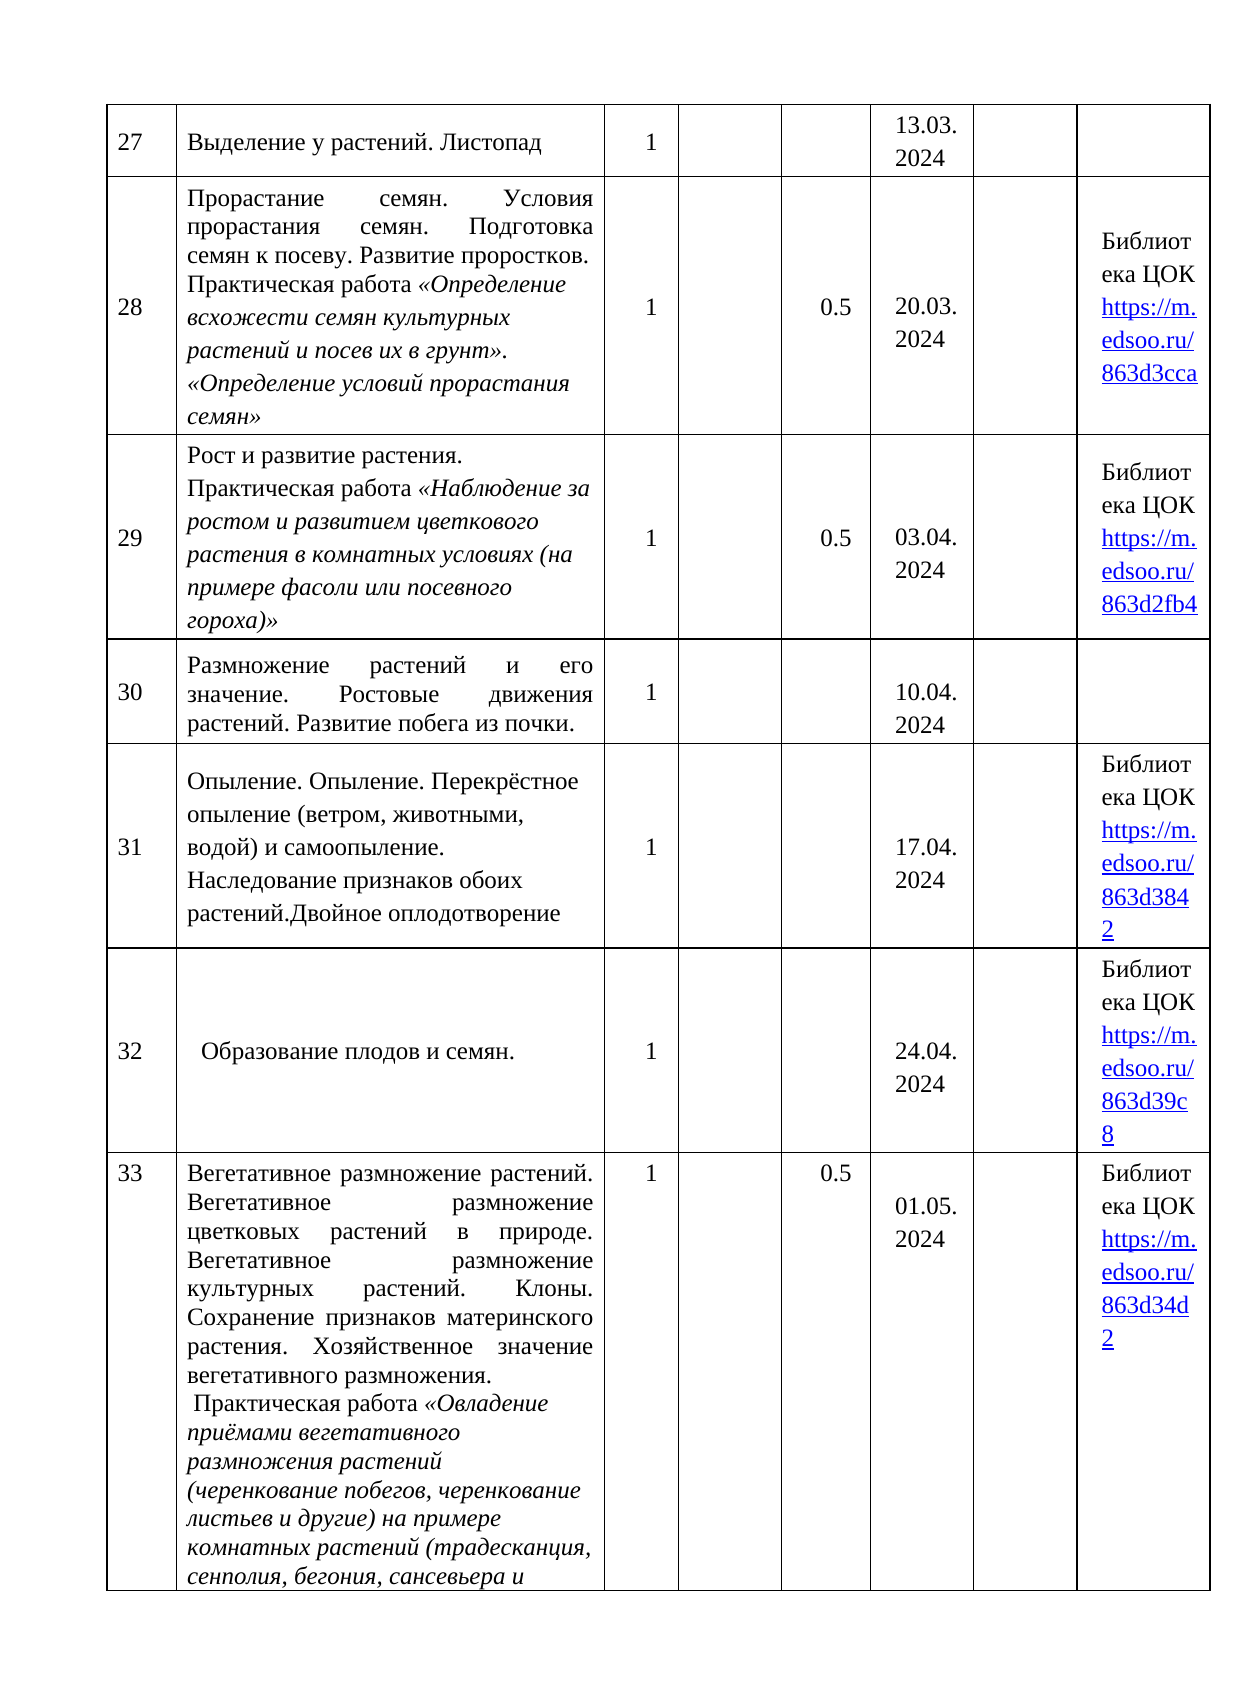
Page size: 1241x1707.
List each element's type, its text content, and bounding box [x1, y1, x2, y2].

table_cell [782, 105, 870, 176]
table_cell 27 [108, 105, 176, 176]
table_cell Библиотека ЦОК https://m.edsoo.ru/863d39c8 [1078, 949, 1209, 1152]
table_cell 0.5 [782, 1153, 870, 1590]
table_cell 30 [108, 640, 176, 743]
table_cell [782, 744, 870, 947]
table_cell 28 [108, 177, 176, 433]
table_cell 1 [605, 744, 678, 947]
table_cell 29 [108, 435, 176, 638]
table_cell 0.5 [782, 177, 870, 433]
table_cell [679, 435, 781, 638]
table_cell [974, 949, 1076, 1152]
table_cell [782, 640, 870, 743]
table_cell [974, 105, 1076, 176]
table_cell [974, 435, 1076, 638]
table_cell [679, 1153, 781, 1590]
table_cell [679, 105, 781, 176]
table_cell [1078, 1153, 1209, 1590]
table_cell 13.03.2024 [871, 105, 973, 176]
table_cell 31 [108, 744, 176, 947]
table_cell [679, 640, 781, 743]
table_cell [679, 744, 781, 947]
table_cell 33 [108, 1153, 176, 1590]
table_cell 0.5 [782, 435, 870, 638]
table_cell 1 [605, 949, 678, 1152]
table_cell 10.04.2024 [871, 640, 973, 743]
table_cell Размножение растений и его значение. Ростовые движения растений. Развитие побега из почки. [177, 640, 604, 743]
table_cell 1 [605, 177, 678, 433]
table_cell Библиотека ЦОК https://m.edsoo.ru/863d3842 [1078, 744, 1209, 947]
table_cell Библиотека ЦОК https://m.edsoo.ru/863d2fb4 [1078, 435, 1209, 638]
table_cell [679, 949, 781, 1152]
table_cell 1 [605, 105, 678, 176]
table_cell 01.05.2024 [871, 1153, 973, 1590]
table_cell 1 [605, 435, 678, 638]
table_cell [1078, 640, 1209, 743]
table_cell Прорастание семян. Условия прорастания семян. Подготовка семян к посеву. Развитие проростков. Практическая работа «Определение всхожести семян культурных растений и посев их в грунт». «Определение условий прорастания семян» [177, 177, 604, 433]
table_cell [782, 949, 870, 1152]
table_cell [974, 744, 1076, 947]
table_cell Образование плодов и семян. [177, 949, 604, 1152]
table_cell Библиотека ЦОК https://m.edsoo.ru/863d3cca [1078, 177, 1209, 433]
table_cell 1 [605, 640, 678, 743]
table_cell Рост и развитие растения. Практическая работа «Наблюдение за ростом и развитием цветкового растения в комнатных условиях (на примере фасоли или посевного гороха)» [177, 435, 604, 638]
table_cell 03.04.2024 [871, 435, 973, 638]
table_cell 1 [605, 1153, 678, 1590]
table_cell [974, 1153, 1076, 1590]
table_cell Опыление. Опыление. Перекрёстное опыление (ветром, животными, водой) и самоопыление. Наследование признаков обоих растений.Двойное оплодотворение [177, 744, 604, 947]
table_cell [974, 640, 1076, 743]
table_cell 17.04.2024 [871, 744, 973, 947]
table_cell Выделение у растений. Листопад [177, 105, 604, 176]
table_cell 32 [108, 949, 176, 1152]
table_cell [1078, 105, 1209, 176]
table_cell [974, 177, 1076, 433]
table_cell 24.04.2024 [871, 949, 973, 1152]
table_cell 20.03.2024 [871, 177, 973, 433]
table_cell [679, 177, 781, 433]
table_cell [177, 1153, 604, 1590]
